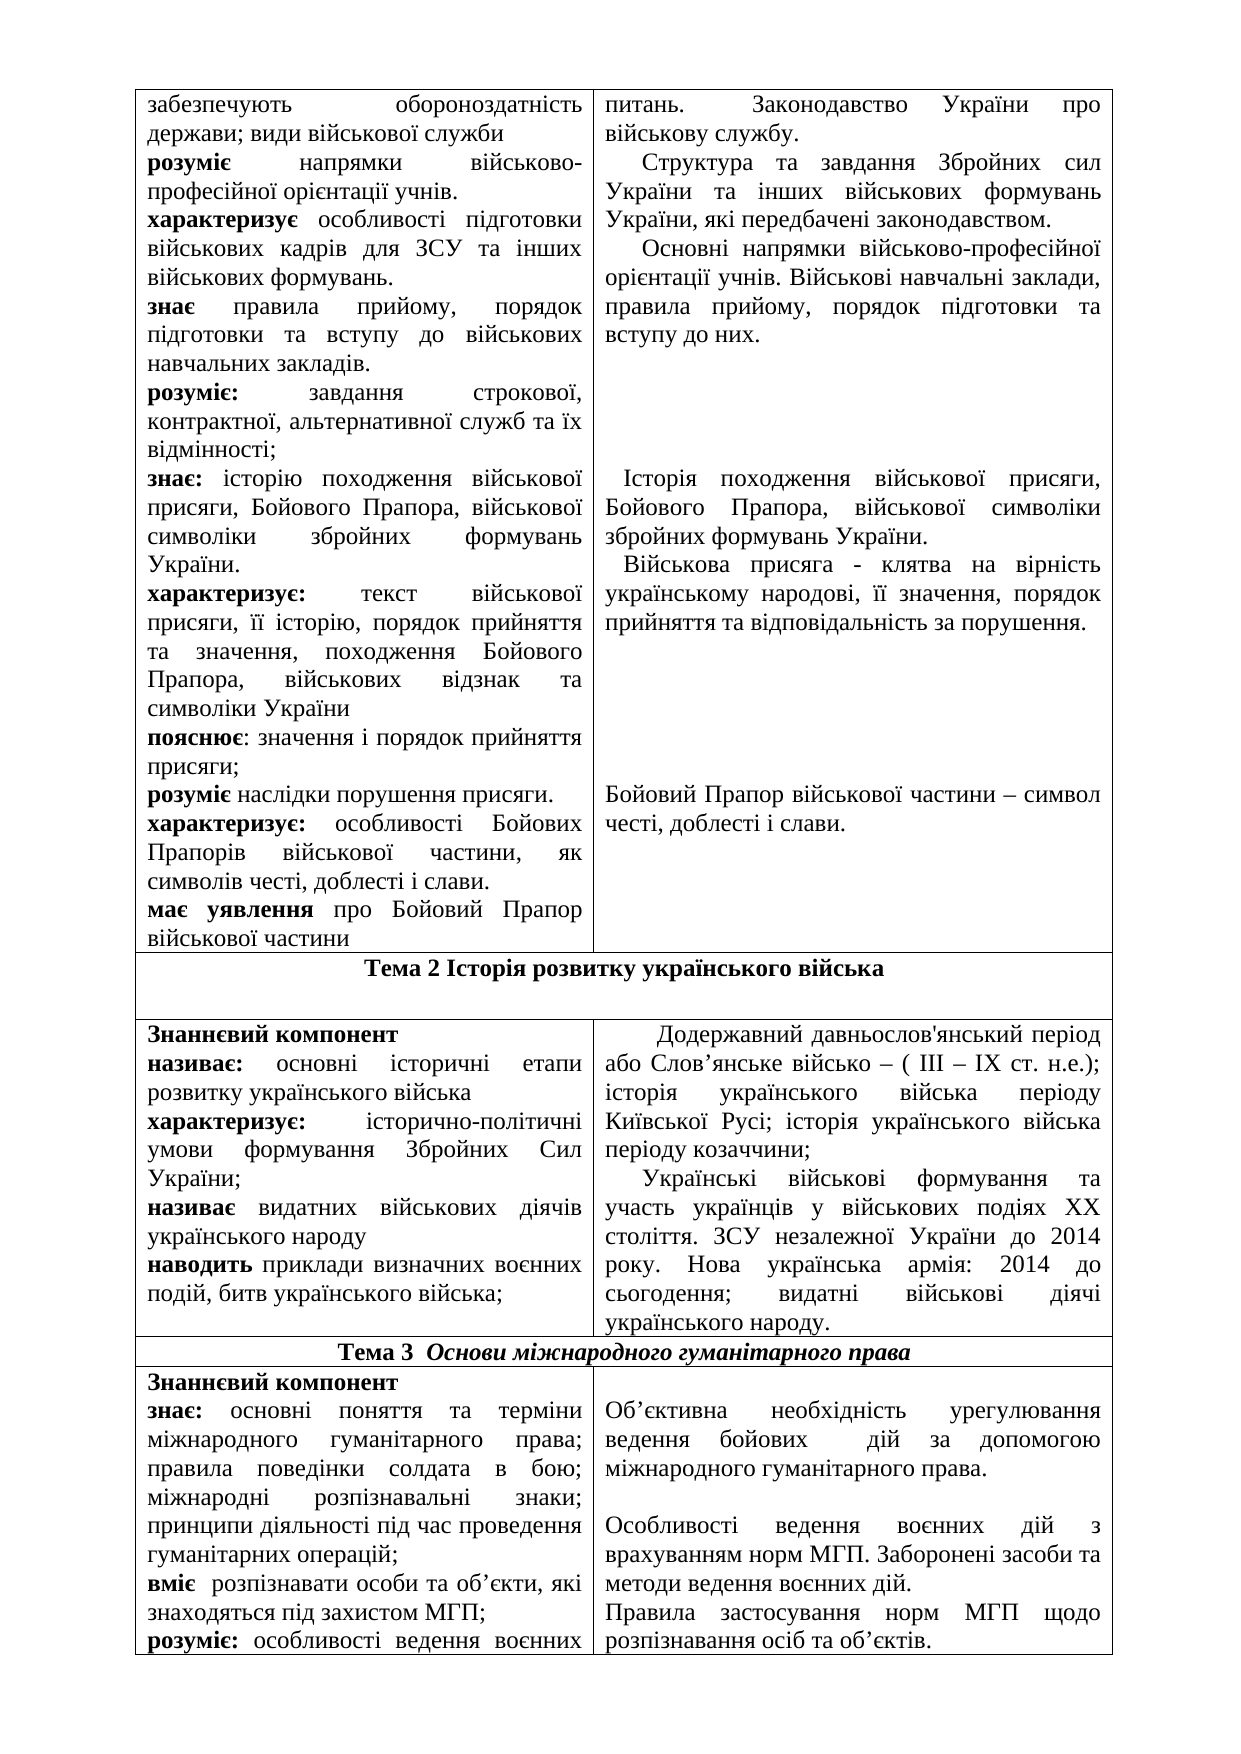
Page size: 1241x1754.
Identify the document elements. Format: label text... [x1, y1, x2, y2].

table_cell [594, 90, 1112, 952]
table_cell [594, 1367, 1112, 1654]
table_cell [136, 90, 593, 952]
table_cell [136, 1367, 593, 1654]
table_cell Тема 2 Історія розвитку українського війська [136, 953, 1112, 1018]
table_cell Знаннєвий компонент називає: основні історичні етапи розвитку українського війська характеризує: історично-політичні умови формування Збройних Сил України; називає видатних військових діячів українського народу наводить приклади визначних воєнних подій, битв українського війська; [136, 1020, 593, 1336]
table_cell Додержавний давньослов'янський період або Слов’янське військо – ( ІІІ – ІХ ст. н.е.); історія українського війська періоду Київської Русі; історія українського війська періоду козаччини; Українські військові формування та участь українців у військових подіях ХХ століття. ЗСУ незалежної України до 2014 року. Нова українська армія: 2014 до сьогодення; видатні військові діячі українського народу. [594, 1020, 1112, 1336]
table_cell Тема 3 Основи міжнародного гуманітарного права [136, 1337, 1112, 1366]
